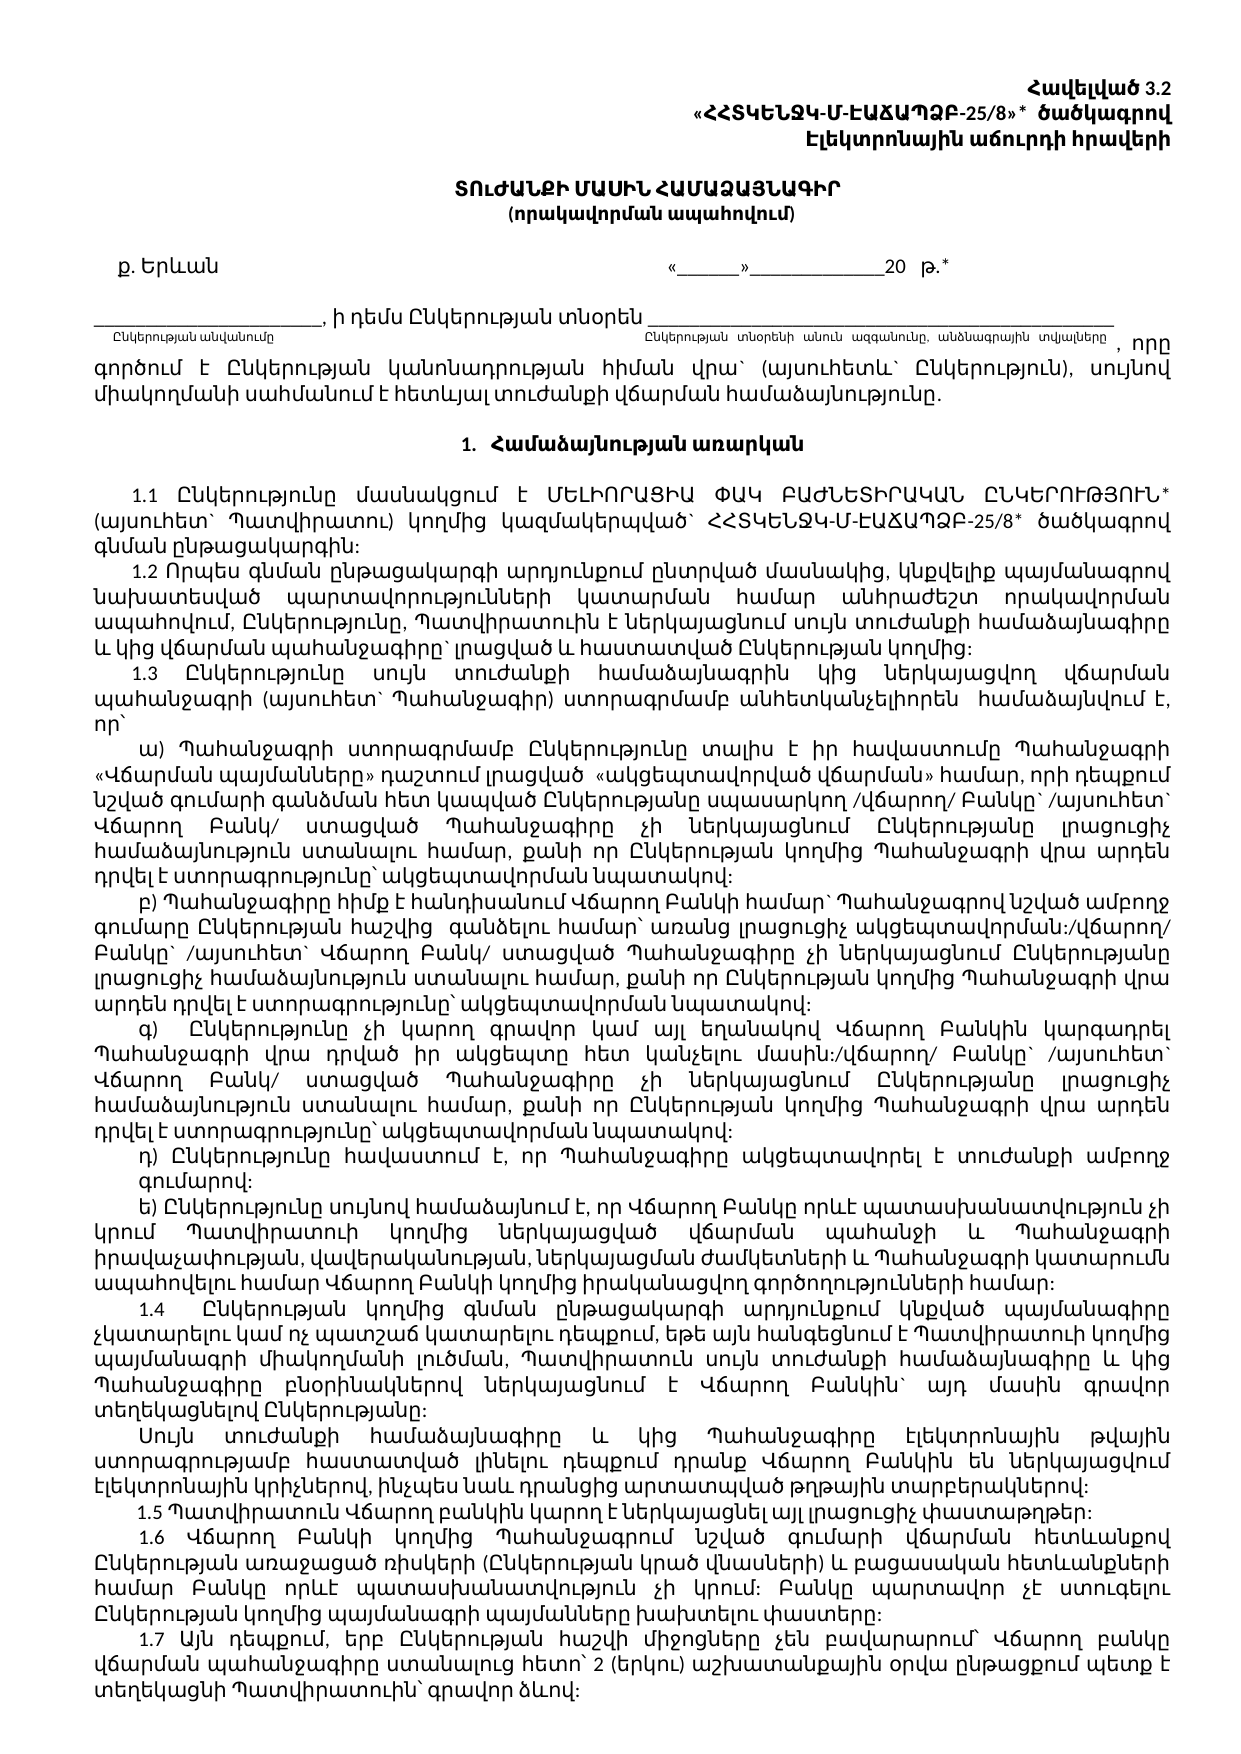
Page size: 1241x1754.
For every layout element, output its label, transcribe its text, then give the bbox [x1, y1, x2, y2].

text 1.7 Այն դեպքում, երբ Ընկերության հաշվի միջոցները չեն բավարարում՝ Վճարող բանկը վճարման պահանջագիրը ստանալուց հետո՝ 2 (երկու) աշխատանքային օրվա ընթացքում պետք է տեղեկացնի Պատվիրատուին՝ գրավոր ձևով: [94, 1626, 1171, 1702]
text Էլեկտրոնային աճուրդի հրավերի [94, 126, 1171, 151]
text Հավելված 3.2 [94, 75, 1171, 100]
text բ) Պահանջագիրը հիմք է հանդիսանում Վճարող Բանկի համար` Պահանջագրով նշված ամբողջ գումարը Ընկերության հաշվից գանձելու համար՝ առանց լրացուցիչ ակցեպտավորման:/վճարող/ Բանկը` /այսուհետ` Վճարող Բանկ/ ստացված Պահանջագիրը չի ներկայացնում Ընկերությանը լրացուցիչ համաձայնություն ստանալու համար, քանի որ Ընկերության կողմից Պահանջագրի վրա արդեն դրվել է ստորագրությունը՝ ակցեպտավորման նպատակով: [94, 889, 1171, 1016]
text 1.2 Որպես գնման ընթացակարգի արդյունքում ընտրված մասնակից, կնքվելիք պայմանագրով նախատեսված պարտավորությունների կատարման համար անհրաժեշտ որակավորման ապահովում, Ընկերությունը, Պատվիրատուին է ներկայացնում սույն տուժանքի համաձայնագիրը և կից վճարման պահանջագիրը` լրացված և հաստատված Ընկերության կողմից: [94, 559, 1171, 660]
text ՏՈւԺԱՆՔԻ ՄԱՍԻՆ ՀԱՄԱՁԱՅՆԱԳԻՐ [94, 177, 1171, 202]
text 1.5 Պատվիրատուն Վճարող բանկին կարող է ներկայացնել այլ լրացուցիչ փաստաթղթեր: [94, 1499, 1171, 1524]
text ք. Երևան «______»_____________20 թ.* [94, 254, 1171, 279]
text Ընկերության անվանումը Ընկերության տնօրենի անուն ազգանունը, անձնագրային տվյալները , որը գործում է Ընկերության կանոնադրության հիման վրա` (այսուհետև` Ընկերություն), սույնով միակողմանի սահմանում է հետևյալ տուժանքի վճարման համաձայնությունը. [94, 330, 1171, 406]
text (որակավորման ապահովում) [94, 202, 1171, 225]
text 1.3 Ընկերությունը սույն տուժանքի համաձայնագրին կից ներկայացվող վճարման պահանջագրի (այսուհետ` Պահանջագիր) ստորագրմամբ անհետկանչելիորեն համաձայնվում է, որ՝ [94, 660, 1171, 737]
text ա) Պահանջագրի ստորագրմամբ Ընկերությունը տալիս է իր հավաստումը Պահանջագրի «Վճարման պայմանները» դաշտում լրացված «ակցեպտավորված վճարման» համար, որի դեպքում նշված գումարի գանձման հետ կապված Ընկերությանը սպասարկող /վճարող/ Բանկը` /այսուհետ` Վճարող Բանկ/ ստացված Պահանջագիրը չի ներկայացնում Ընկերությանը լրացուցիչ համաձայնություն ստանալու համար, քանի որ Ընկերության կողմից Պահանջագրի վրա արդեն դրվել է ստորագրությունը՝ ակցեպտավորման նպատակով: [94, 737, 1171, 889]
text գ) Ընկերությունը չի կարող գրավոր կամ այլ եղանակով Վճարող Բանկին կարգադրել Պահանջագրի վրա դրված իր ակցեպտը հետ կանչելու մասին:/վճարող/ Բանկը` /այսուհետ` Վճարող Բանկ/ ստացված Պահանջագիրը չի ներկայացնում Ընկերությանը լրացուցիչ համաձայնություն ստանալու համար, քանի որ Ընկերության կողմից Պահանջագրի վրա արդեն դրվել է ստորագրությունը՝ ակցեպտավորման նպատակով: [94, 1016, 1171, 1143]
text 1.6 Վճարող Բանկի կողմից Պահանջագրում նշված գումարի վճարման հետևանքով Ընկերության առաջացած ռիսկերի (Ընկերության կրած վնասների) և բացասական հետևանքների համար Բանկը որևէ պատասխանատվություն չի կրում: Բանկը պարտավոր չէ ստուգելու Ընկերության կողմից պայմանագրի պայմանները խախտելու փաստերը: [94, 1524, 1171, 1626]
text 1.4 Ընկերության կողմից գնման ընթացակարգի արդյունքում կնքված պայմանագիրը չկատարելու կամ ոչ պատշաճ կատարելու դեպքում, եթե այն հանգեցնում է Պատվիրատուի կողմից պայմանագրի միակողմանի լուծման, Պատվիրատուն սույն տուժանքի համաձայնագիրը և կից Պահանջագիրը բնօրինակներով ներկայացնում է Վճարող Բանկին` այդ մասին գրավոր տեղեկացնելով Ընկերությանը: [94, 1296, 1171, 1423]
text դ) Ընկերությունը հավաստում է, որ Պահանջագիրը ակցեպտավորել է տուժանքի ամբողջ գումարով: [138, 1143, 1171, 1194]
text «ՀՀՏԿԵՆՋԿ-Մ-ԷԱՃԱՊՁԲ-25/8»* ծածկագրով [94, 100, 1171, 126]
text 1. Համաձայնության առարկան [94, 432, 1171, 457]
text ե) Ընկերությունը սույնով համաձայնում է, որ Վճարող Բանկը որևէ պատասխանատվություն չի կրում Պատվիրատուի կողմից ներկայացված վճարման պահանջի և Պահանջագրի իրավաչափության, վավերականության, ներկայացման ժամկետների և Պահանջագրի կատարումն ապահովելու համար Վճարող Բանկի կողմից իրականացվող գործողությունների համար: [94, 1194, 1171, 1296]
text ______________________, ի դեմս Ընկերության տնօրեն _____________________________________________ [94, 304, 1171, 330]
text Սույն տուժանքի համաձայնագիրը և կից Պահանջագիրը էլեկտրոնային թվային ստորագրությամբ հաստատված լինելու դեպքում դրանք Վճարող Բանկին են ներկայացվում էլեկտրոնային կրիչներով, ինչպես նաև դրանցից արտատպված թղթային տարբերակներով: [94, 1423, 1171, 1499]
text 1.1 Ընկերությունը մասնակցում է ՄԵԼԻՈՐԱՑԻԱ ՓԱԿ ԲԱԺՆԵՏԻՐԱԿԱՆ ԸՆԿԵՐՈՒԹՅՈՒՆ* (այսուհետ` Պատվիրատու) կողմից կազմակերպված` ՀՀՏԿԵՆՋԿ-Մ-ԷԱՃԱՊՁԲ-25/8* ծածկագրով գնման ընթացակարգին: [94, 482, 1171, 559]
